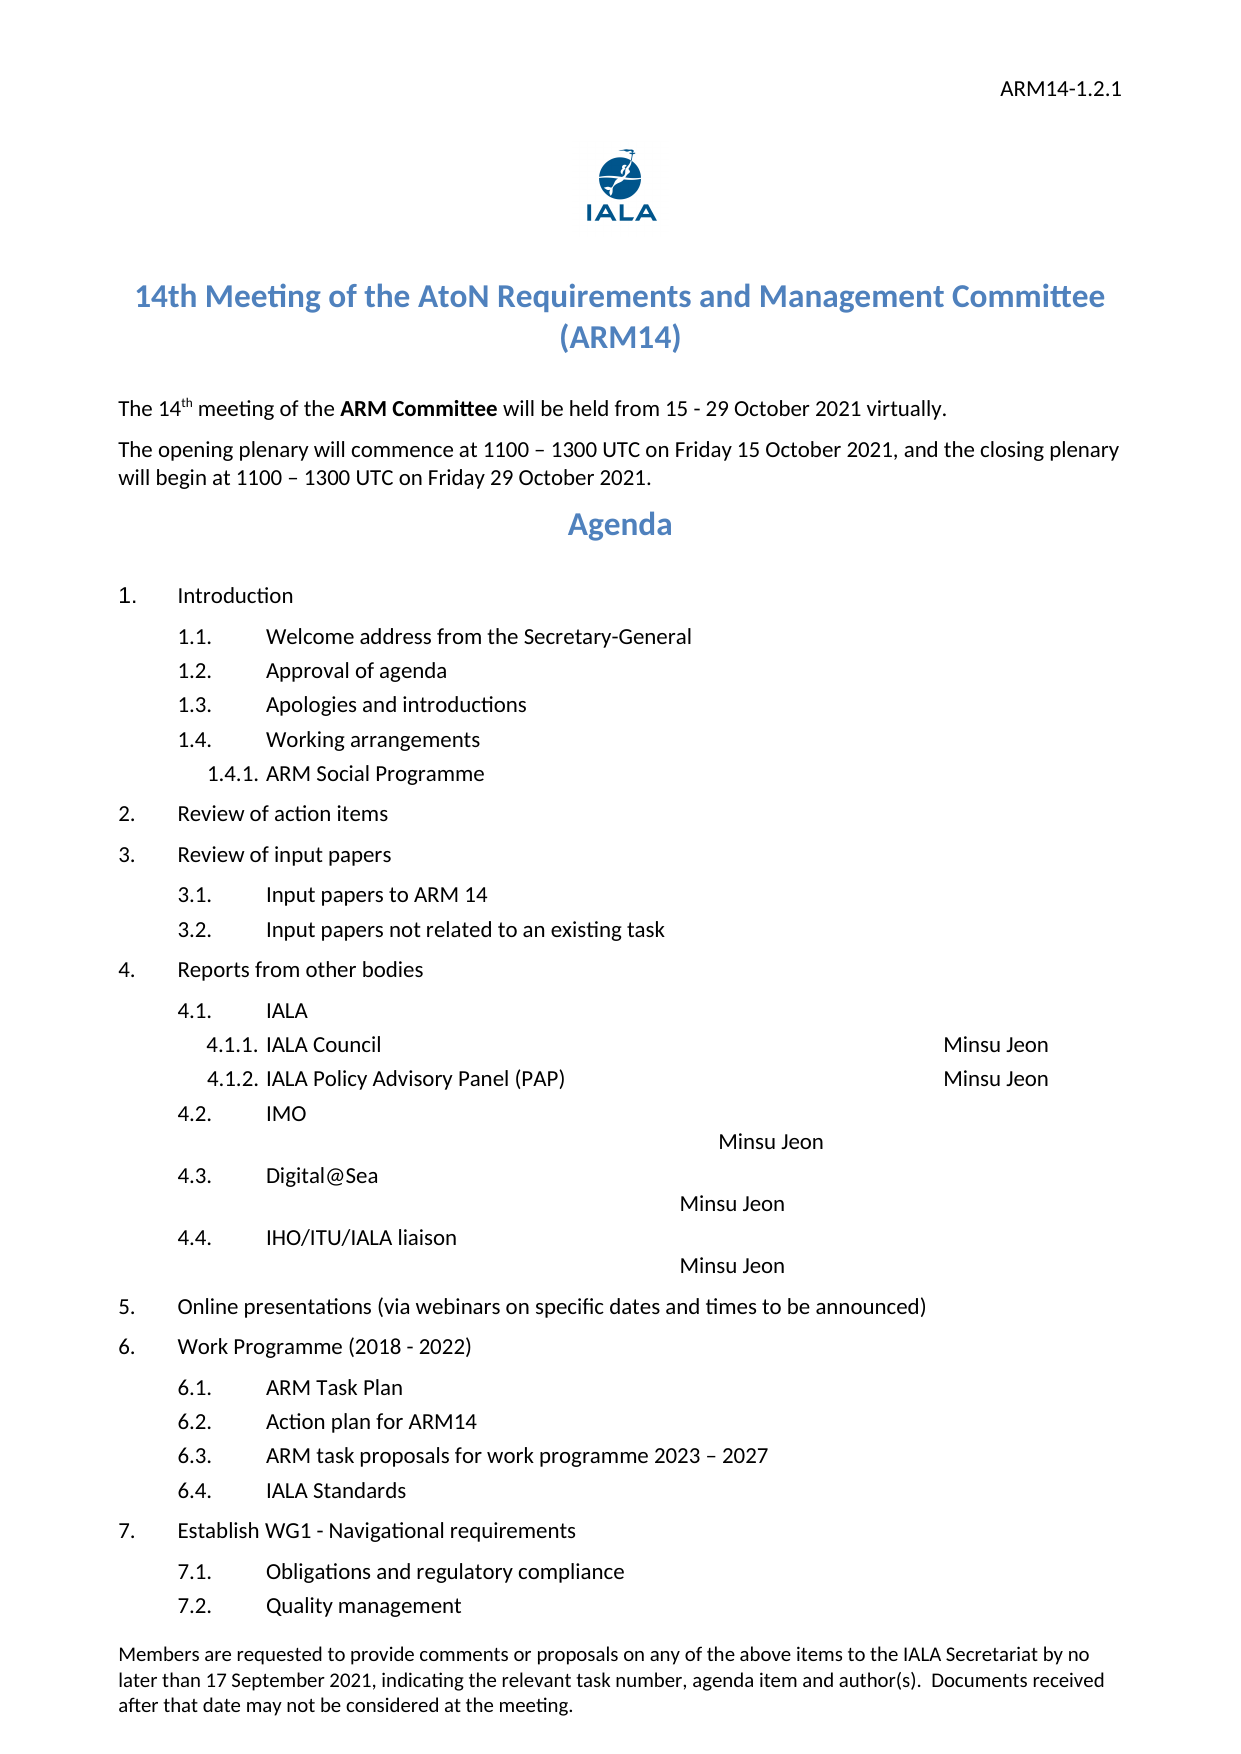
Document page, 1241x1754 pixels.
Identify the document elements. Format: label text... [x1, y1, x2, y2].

list IALA Council Minsu Jeon [206, 1030, 1122, 1058]
list Work Programme (2018 - 2022) [118, 1332, 1122, 1360]
text IMO Minsu Jeon [177, 1099, 1122, 1155]
text 14th Meeting of the AtoN Requirements and Management Committee (ARM14) [118, 275, 1122, 357]
text Working arrangements [177, 725, 1122, 753]
list Online presentations (via webinars on specific dates and times to be announced) [118, 1292, 1122, 1320]
text Digital@Sea Minsu Jeon [177, 1161, 1122, 1217]
text Welcome address from the Secretary-General [177, 622, 1122, 650]
list Review of input papers [118, 840, 1122, 868]
text Action plan for ARM14 [177, 1407, 1122, 1435]
text The 14th meeting of the ARM Committee will be held from 15 - 29 October 2021 virtually. [118, 394, 1122, 422]
text IALA [177, 996, 1122, 1024]
list Establish WG1 - Navigational requirements [118, 1516, 1122, 1544]
list Introduction [118, 581, 1122, 609]
picture [571, 141, 669, 237]
list Reports from other bodies [118, 955, 1122, 983]
list IALA Policy Advisory Panel (PAP) Minsu Jeon [207, 1064, 1122, 1092]
text The opening plenary will commence at 1100 – 1300 UTC on Friday 15 October 2021, and the closing plenary will begin at 1100 – 1300 UTC on Friday 29 October 2021. [118, 435, 1122, 491]
text ARM task proposals for work programme 2023 – 2027 [177, 1441, 1122, 1469]
text Agenda [118, 503, 1122, 544]
list ARM Social Programme [207, 759, 1122, 787]
text ARM Task Plan [177, 1373, 1122, 1401]
text Approval of agenda [177, 656, 1122, 684]
text IHO/ITU/IALA liaison Minsu Jeon [177, 1223, 1122, 1279]
text Input papers not related to an existing task [177, 915, 1122, 943]
text Quality management [177, 1591, 1122, 1619]
text Obligations and regulatory compliance [177, 1557, 1122, 1585]
text Apologies and introductions [177, 691, 1122, 718]
text IALA Standards [177, 1476, 1122, 1504]
list Review of action items [118, 799, 1122, 828]
text Input papers to ARM 14 [177, 881, 1122, 909]
